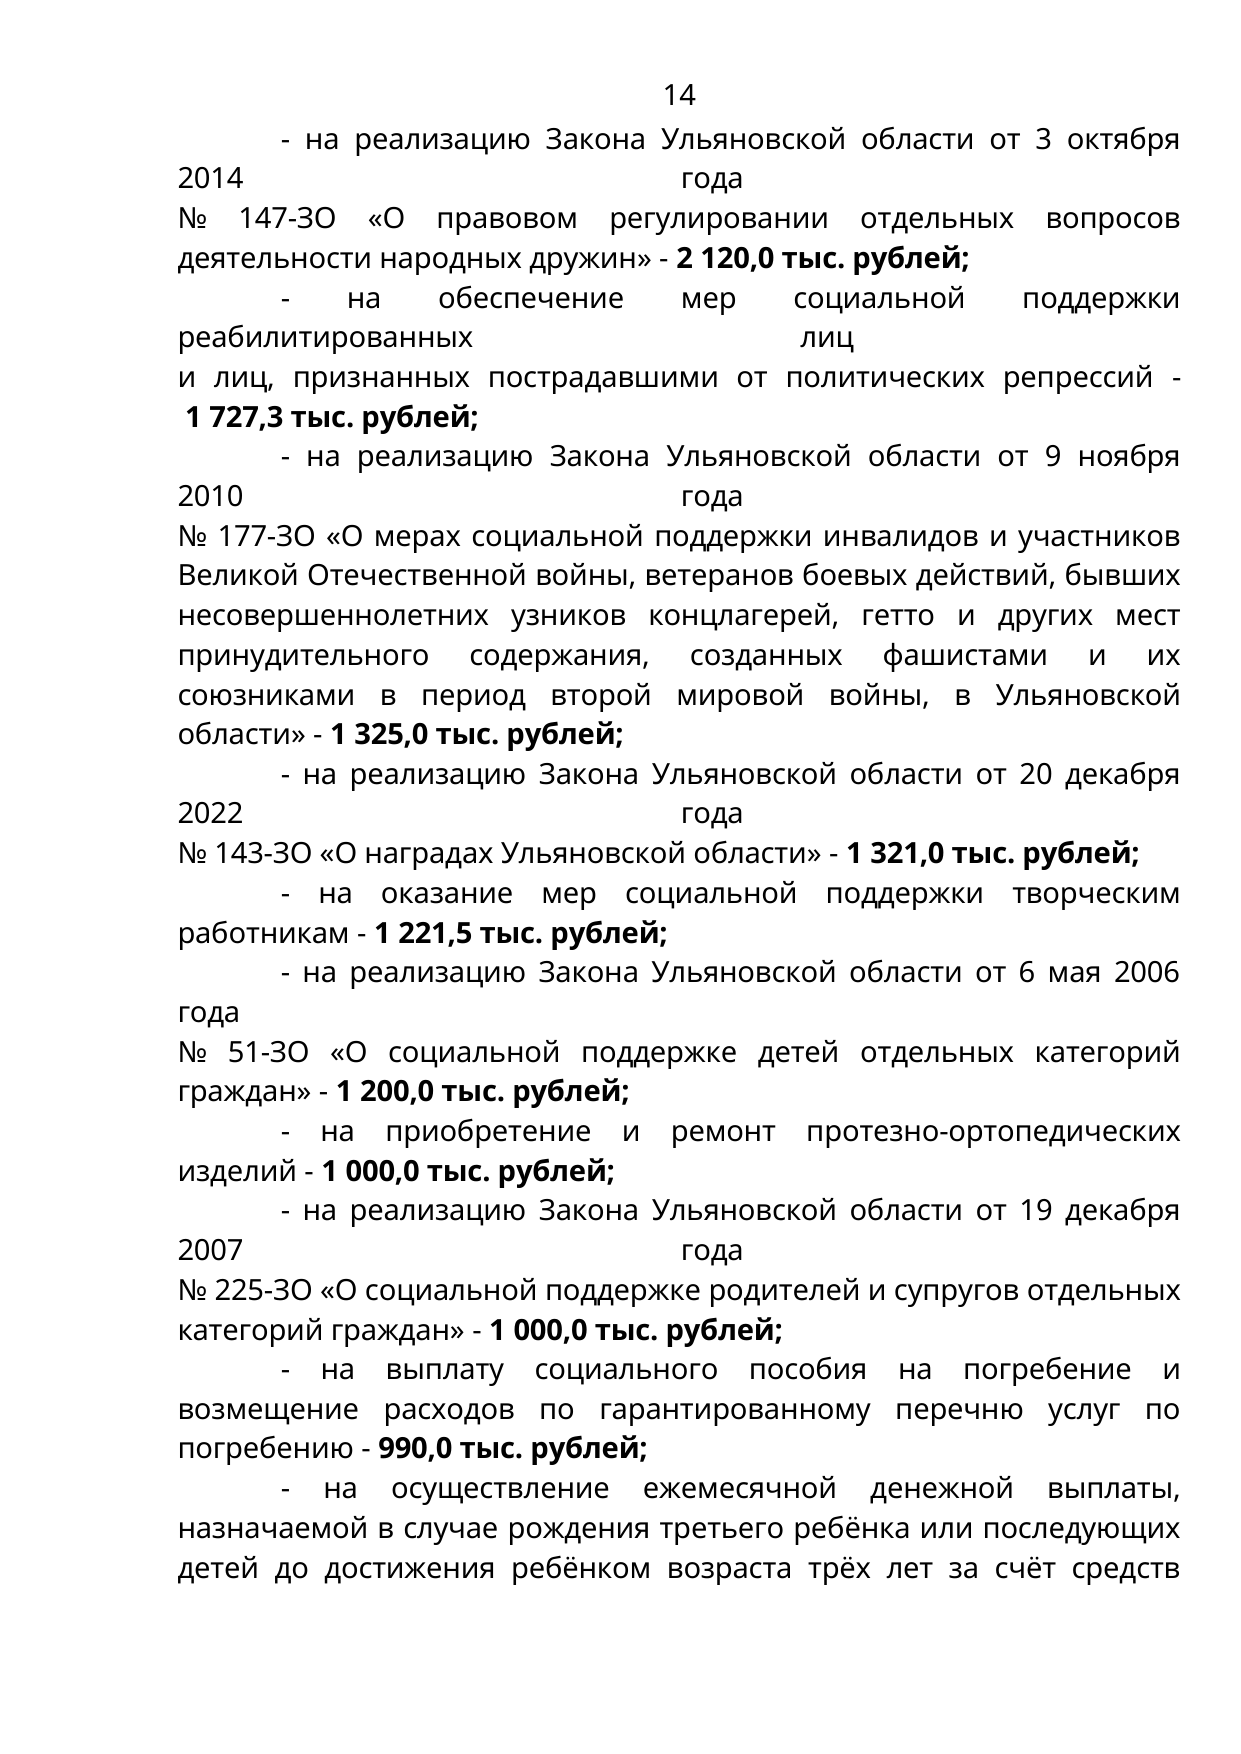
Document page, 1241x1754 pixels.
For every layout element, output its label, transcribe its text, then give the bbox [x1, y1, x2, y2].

text - на реализацию Закона Ульяновской области от 9 ноября 2010 года № 177-ЗО «О мерах социальной поддержки инвалидов и участников Великой Отечественной войны, ветеранов боевых действий, бывших несовершеннолетних узников концлагерей, гетто и других мест принудительного содержания, созданных фашистами и их союзниками в период второй мировой войны, в Ульяновской области» - 1 325,0 тыс. рублей; [177, 436, 1181, 753]
text - на обеспечение мер социальной поддержки реабилитированных лиц и лиц, признанных пострадавшими от политических репрессий - 1 727,3 тыс. рублей; [177, 277, 1181, 436]
text - на реализацию Закона Ульяновской области от 3 октября 2014 года № 147-ЗО «О правовом регулировании отдельных вопросов деятельности народных дружин» - 2 120,0 тыс. рублей; [177, 118, 1181, 277]
text - на приобретение и ремонт протезно-ортопедических изделий - 1 000,0 тыс. рублей; [177, 1110, 1181, 1190]
text - на оказание мер социальной поддержки творческим работникам - 1 221,5 тыс. рублей; [177, 872, 1181, 952]
text - на реализацию Закона Ульяновской области от 6 мая 2006 года № 51-ЗО «О социальной поддержке детей отдельных категорий граждан» - 1 200,0 тыс. рублей; [177, 952, 1181, 1110]
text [177, 1467, 1181, 1587]
text - на выплату социального пособия на погребение и возмещение расходов по гарантированному перечню услуг по погребению - 990,0 тыс. рублей; [177, 1348, 1181, 1467]
text - на реализацию Закона Ульяновской области от 19 декабря 2007 года № 225-ЗО «О социальной поддержке родителей и супругов отдельных категорий граждан» - 1 000,0 тыс. рублей; [177, 1190, 1181, 1348]
text - на реализацию Закона Ульяновской области от 20 декабря 2022 года № 143-ЗО «О наградах Ульяновской области» - 1 321,0 тыс. рублей; [177, 753, 1181, 872]
